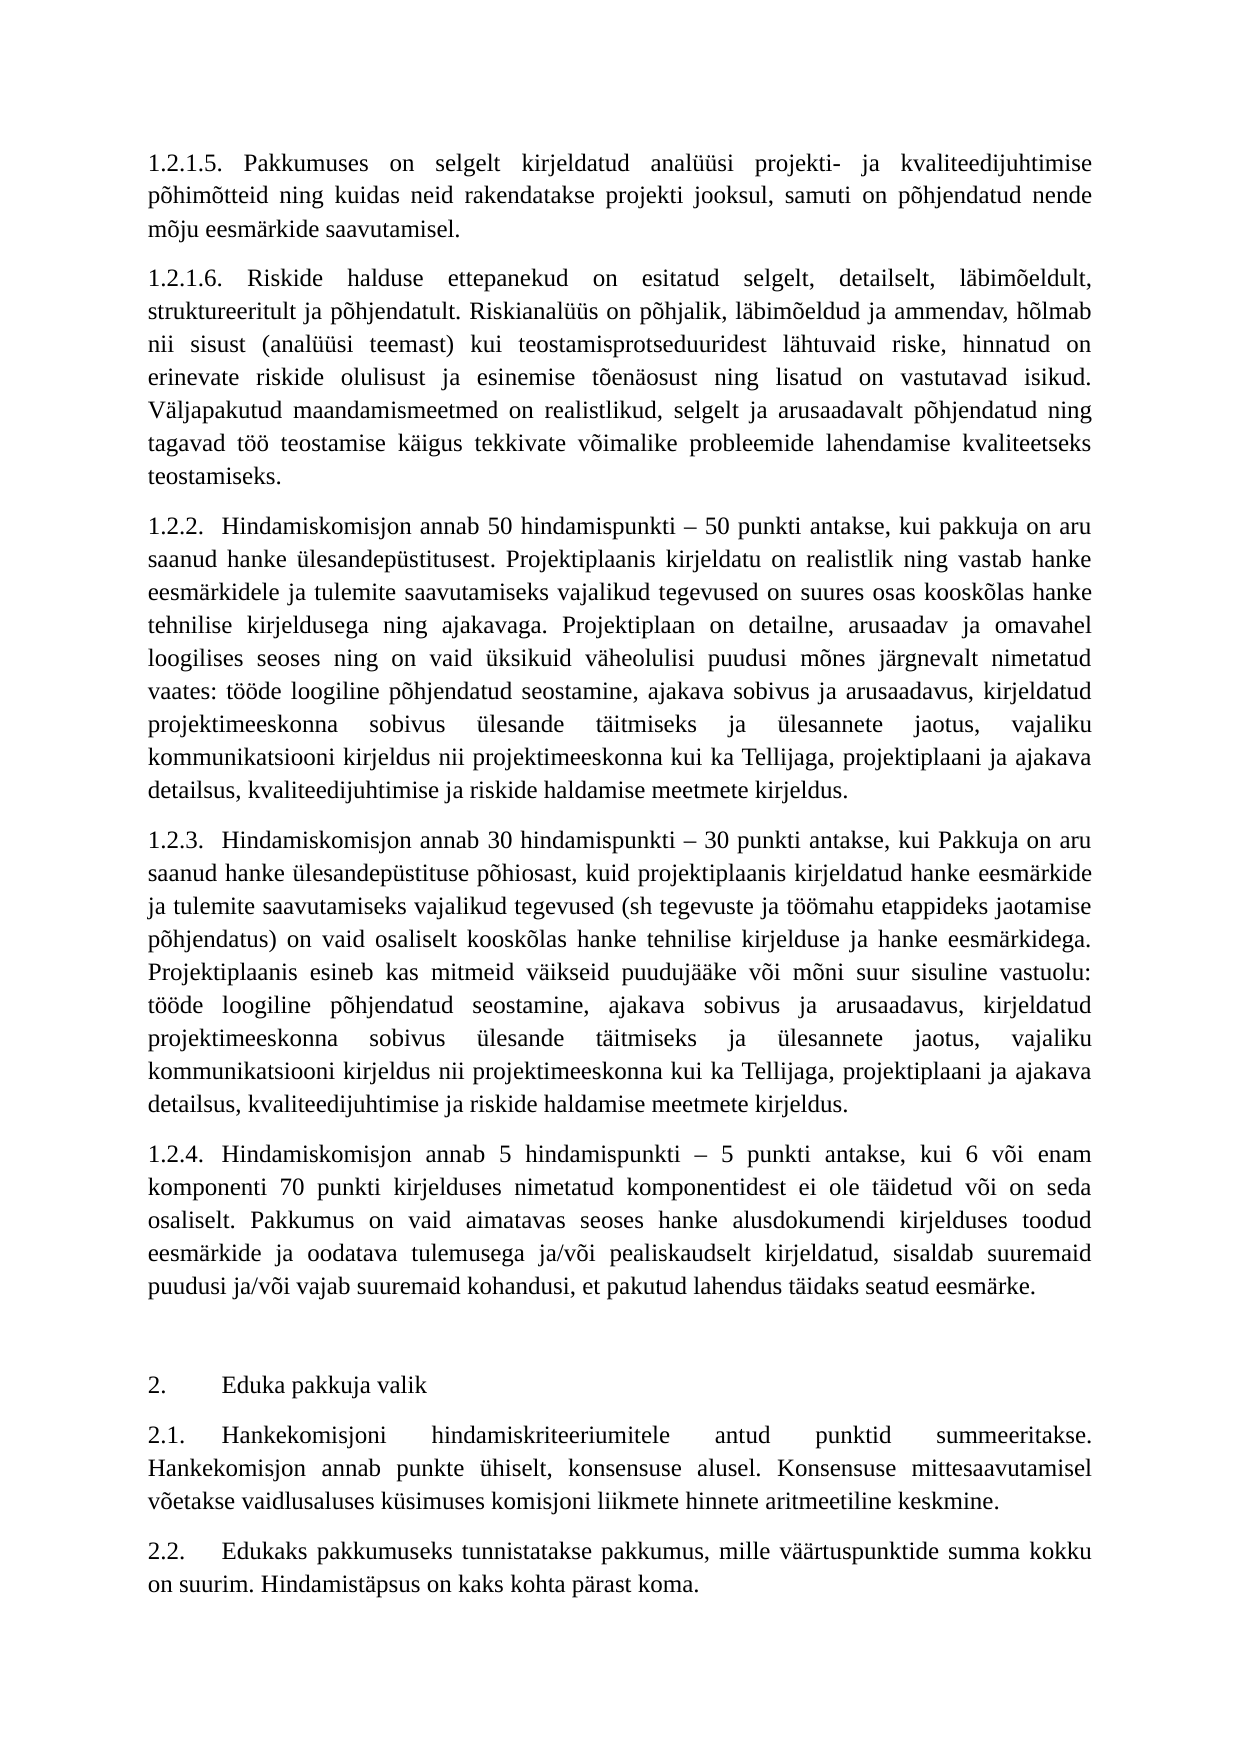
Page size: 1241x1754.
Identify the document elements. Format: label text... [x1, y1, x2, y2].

text 2.1. Hankekomisjoni hindamiskriteeriumitele antud punktid summeeritakse. Hankekomisjon annab punkte ühiselt, konsensuse alusel. Konsensuse mittesaavutamisel võetakse vaidlusaluses küsimuses komisjoni liikmete hinnete aritmeetiline keskmine. [148, 1420, 1093, 1515]
text 1.2.2. Hindamiskomisjon annab 50 hindamispunkti – 50 punkti antakse, kui pakkuja on aru saanud hanke ülesandepüstitusest. Projektiplaanis kirjeldatu on realistlik ning vastab hanke eesmärkidele ja tulemite saavutamiseks vajalikud tegevused on suures osas kooskõlas hanke tehnilise kirjeldusega ning ajakavaga. Projektiplaan on detailne, arusaadav ja omavahel loogilises seoses ning on vaid üksikuid väheolulisi puudusi mõnes järgnevalt nimetatud vaates: tööde loogiline põhjendatud seostamine, ajakava sobivus ja arusaadavus, kirjeldatud projektimeeskonna sobivus ülesande täitmiseks ja ülesannete jaotus, vajaliku kommunikatsiooni kirjeldus nii projektimeeskonna kui ka Tellijaga, projektiplaani ja ajakava detailsus, kvaliteedijuhtimise ja riskide haldamise meetmete kirjeldus. [148, 511, 1093, 804]
text 2.2. Edukaks pakkumuseks tunnistatakse pakkumus, mille väärtuspunktide summa kokku on suurim. Hindamistäpsus on kaks kohta pärast koma. [148, 1536, 1093, 1597]
text 2. Eduka pakkuja valik [148, 1370, 1093, 1399]
text 1.2.4. Hindamiskomisjon annab 5 hindamispunkti – 5 punkti antakse, kui 6 või enam komponenti 70 punkti kirjelduses nimetatud komponentidest ei ole täidetud või on seda osaliselt. Pakkumus on vaid aimatavas seoses hanke alusdokumendi kirjelduses toodud eesmärkide ja oodatava tulemusega ja/või pealiskaudselt kirjeldatud, sisaldab suuremaid puudusi ja/või vajab suuremaid kohandusi, et pakutud lahendus täidaks seatud eesmärke. [148, 1139, 1093, 1300]
text 1.2.1.5. Pakkumuses on selgelt kirjeldatud analüüsi projekti- ja kvaliteedijuhtimise põhimõtteid ning kuidas neid rakendatakse projekti jooksul, samuti on põhjendatud nende mõju eesmärkide saavutamisel. [148, 148, 1093, 242]
text 1.2.3. Hindamiskomisjon annab 30 hindamispunkti – 30 punkti antakse, kui Pakkuja on aru saanud hanke ülesandepüstituse põhiosast, kuid projektiplaanis kirjeldatud hanke eesmärkide ja tulemite saavutamiseks vajalikud tegevused (sh tegevuste ja töömahu etappideks jaotamise põhjendatus) on vaid osaliselt kooskõlas hanke tehnilise kirjelduse ja hanke eesmärkidega. Projektiplaanis esineb kas mitmeid väikseid puudujääke või mõni suur sisuline vastuolu: tööde loogiline põhjendatud seostamine, ajakava sobivus ja arusaadavus, kirjeldatud projektimeeskonna sobivus ülesande täitmiseks ja ülesannete jaotus, vajaliku kommunikatsiooni kirjeldus nii projektimeeskonna kui ka Tellijaga, projektiplaani ja ajakava detailsus, kvaliteedijuhtimise ja riskide haldamise meetmete kirjeldus. [148, 825, 1093, 1118]
text 1.2.1.6. Riskide halduse ettepanekud on esitatud selgelt, detailselt, läbimõeldult, struktureeritult ja põhjendatult. Riskianalüüs on põhjalik, läbimõeldud ja ammendav, hõlmab nii sisust (analüüsi teemast) kui teostamisprotseduuridest lähtuvaid riske, hinnatud on erinevate riskide olulisust ja esinemise tõenäosust ning lisatud on vastutavad isikud. Väljapakutud maandamismeetmed on realistlikud, selgelt ja arusaadavalt põhjendatud ning tagavad töö teostamise käigus tekkivate võimalike probleemide lahendamise kvaliteetseks teostamiseks. [148, 263, 1093, 490]
